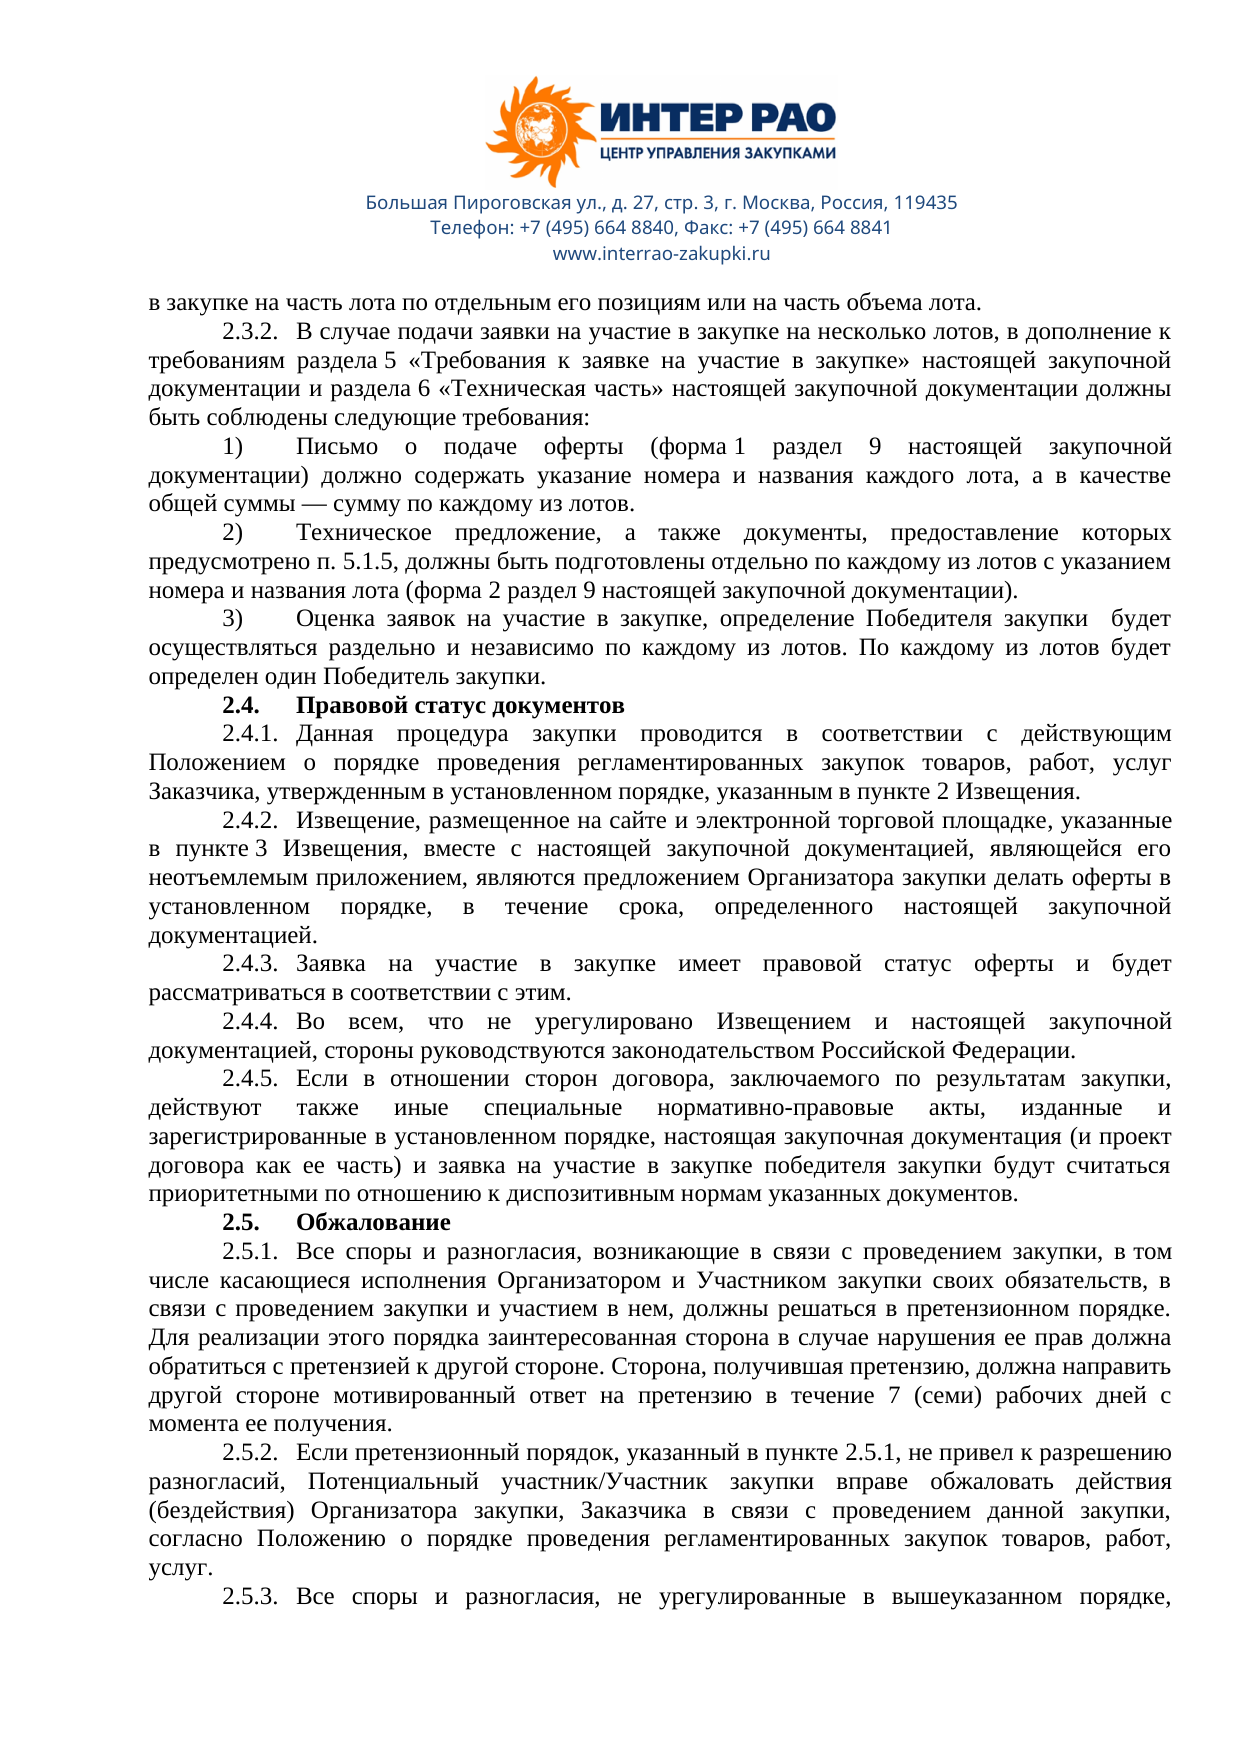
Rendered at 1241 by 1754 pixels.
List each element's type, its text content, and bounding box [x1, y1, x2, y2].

list Оценка заявок на участие в закупке, определение Победителя закупки будет осуществляться раздельно и независимо по каждому из лотов. По каждому из лотов будет определен один Победитель закупки. [148, 603, 1172, 690]
list Письмо о подаче оферты (форма 1 раздел 9 настоящей закупочной документации) должно содержать указание номера и названия каждого лота, а в качестве общей суммы — сумму по каждому из лотов. [148, 431, 1172, 517]
picture [484, 75, 839, 190]
list Техническое предложение, а также документы, предоставление которых предусмотрено п. 5.1.5, должны быть подготовлены отдельно по каждому из лотов с указанием номера и названия лота (форма 2 раздел 9 настоящей закупочной документации). [148, 517, 1172, 603]
list Данная процедура закупки проводится в соответствии с действующим Положением о порядке проведения регламентированных закупок товаров, работ, услуг Заказчика, утвержденным в установленном порядке, указанным в пункте 2 Извещения. [148, 718, 1172, 805]
list Обжалование [148, 1207, 1172, 1236]
list Если в отношении сторон договора, заключаемого по результатам закупки, действуют также иные специальные нормативно-правовые акты, изданные и зарегистрированные в установленном порядке, настоящая закупочная документация (и проект договора как ее часть) и заявка на участие в закупке победителя закупки будут считаться приоритетными по отношению к диспозитивным нормам указанных документов. [148, 1063, 1172, 1207]
list Правовой статус документов [148, 690, 1172, 718]
list Заявка на участие в закупке имеет правовой статус оферты и будет рассматриваться в соответствии с этим. [148, 948, 1172, 1006]
list Извещение, размещенное на сайте и электронной торговой площадке, указанные в пункте 3 Извещения, вместе с настоящей закупочной документацией, являющейся его неотъемлемым приложением, являются предложением Организатора закупки делать оферты в установленном порядке, в течение срока, определенного настоящей закупочной документацией. [148, 805, 1172, 948]
list Во всем, что не урегулировано Извещением и настоящей закупочной документацией, стороны руководствуются законодательством Российской Федерации. [148, 1006, 1172, 1063]
list Все споры и разногласия, не урегулированные в вышеуказанном порядке, разрешаются в Арбитражном суде г. Москвы. [148, 1581, 1172, 1610]
list Если претензионный порядок, указанный в пункте 2.5.1, не привел к разрешению разногласий, Потенциальный участник/Участник закупки вправе обжаловать действия (бездействия) Организатора закупки, Заказчика в связи с проведением данной закупки, согласно Положению о порядке проведения регламентированных закупок товаров, работ, услуг. [148, 1437, 1172, 1581]
list Все споры и разногласия, возникающие в связи с проведением закупки, в том числе касающиеся исполнения Организатором и Участником закупки своих обязательств, в связи с проведением закупки и участием в нем, должны решаться в претензионном порядке. Для реализации этого порядка заинтересованная сторона в случае нарушения ее прав должна обратиться с претензией к другой стороне. Сторона, получившая претензию, должна направить другой стороне мотивированный ответ на претензию в течение 7 (семи) рабочих дней с момента ее получения. [148, 1236, 1172, 1437]
list В случае подачи заявки на участие в закупке на несколько лотов, в дополнение к требованиям раздела 5 «Требования к заявке на участие в закупке» настоящей закупочной документации и раздела 6 «Техническая часть» настоящей закупочной документации должны быть соблюдены следующие требования: [148, 316, 1172, 431]
